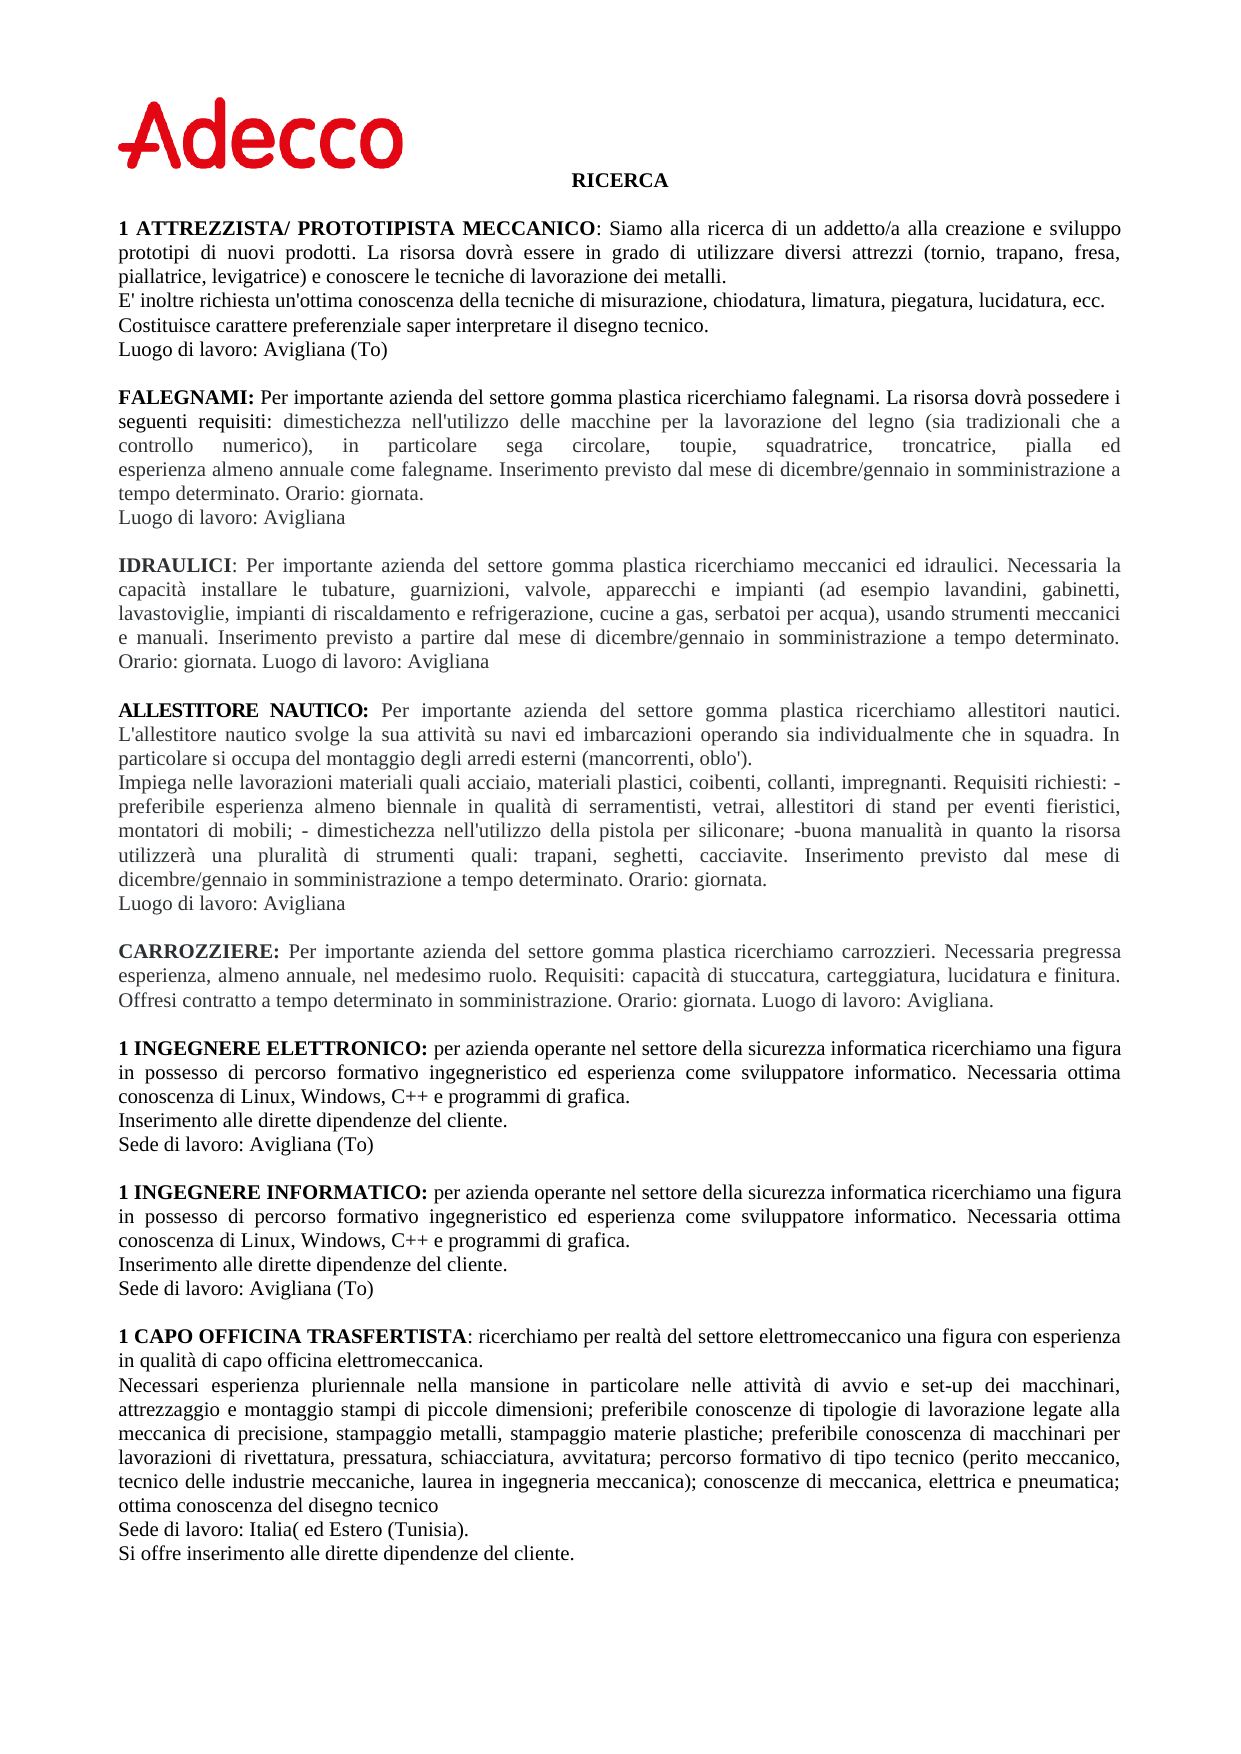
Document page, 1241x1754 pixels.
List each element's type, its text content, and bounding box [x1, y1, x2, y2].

text Impiega nelle lavorazioni materiali quali acciaio, materiali plastici, coibenti, collanti, impregnanti. Requisiti richiesti: -preferibile esperienza almeno biennale in qualità di serramentisti, vetrai, allestitori di stand per eventi fieristici, montatori di mobili; - dimestichezza nell'utilizzo della pistola per siliconare; -buona manualità in quanto la risorsa utilizzerà una pluralità di strumenti quali: trapani, seghetti, cacciavite. Inserimento previsto dal mese di dicembre/gennaio in somministrazione a tempo determinato. Orario: giornata. [118, 770, 1122, 891]
text Sede di lavoro: Avigliana (To) [118, 1132, 1122, 1156]
text Inserimento alle dirette dipendenze del cliente. [118, 1252, 1122, 1276]
text Inserimento alle dirette dipendenze del cliente. [118, 1108, 1122, 1132]
text 1 INGEGNERE ELETTRONICO: per azienda operante nel settore della sicurezza informatica ricerchiamo una figura in possesso di percorso formativo ingegneristico ed esperienza come sviluppatore informatico. Necessaria ottima conoscenza di Linux, Windows, C++ e programmi di grafica. [118, 1036, 1122, 1108]
text 1 CAPO OFFICINA TRASFERTISTA: ricerchiamo per realtà del settore elettromeccanico una figura con esperienza in qualità di capo officina elettromeccanica. [118, 1324, 1122, 1372]
text Luogo di lavoro: Avigliana [118, 505, 1122, 529]
text Luogo di lavoro: Avigliana (To) [118, 337, 1122, 361]
text Luogo di lavoro: Avigliana [118, 891, 1122, 915]
text ALLESTITORE NAUTICO: Per importante azienda del settore gomma plastica ricerchiamo allestitori nautici. L'allestitore nautico svolge la sua attività su navi ed imbarcazioni operando sia individualmente che in squadra. In particolare si occupa del montaggio degli arredi esterni (mancorrenti, oblo'). [118, 697, 1122, 770]
text Necessari esperienza pluriennale nella mansione in particolare nelle attività di avvio e set-up dei macchinari, attrezzaggio e montaggio stampi di piccole dimensioni; preferibile conoscenze di tipologie di lavorazione legate alla meccanica di precisione, stampaggio metalli, stampaggio materie plastiche; preferibile conoscenza di macchinari per lavorazioni di rivettatura, pressatura, schiacciatura, avvitatura; percorso formativo di tipo tecnico (perito meccanico, tecnico delle industrie meccaniche, laurea in ingegneria meccanica); conoscenze di meccanica, elettrica e pneumatica; ottima conoscenza del disegno tecnico [118, 1372, 1122, 1517]
text 1 ATTREZZISTA/ PROTOTIPISTA MECCANICO: Siamo alla ricerca di un addetto/a alla creazione e sviluppo prototipi di nuovi prodotti. La risorsa dovrà essere in grado di utilizzare diversi attrezzi (tornio, trapano, fresa, piallatrice, levigatrice) e conoscere le tecniche di lavorazione dei metalli. [118, 216, 1122, 288]
text 1 INGEGNERE INFORMATICO: per azienda operante nel settore della sicurezza informatica ricerchiamo una figura in possesso di percorso formativo ingegneristico ed esperienza come sviluppatore informatico. Necessaria ottima conoscenza di Linux, Windows, C++ e programmi di grafica. [118, 1180, 1122, 1252]
picture [118, 97, 403, 169]
text IDRAULICI: Per importante azienda del settore gomma plastica ricerchiamo meccanici ed idraulici. Necessaria la capacità installare le tubature, guarnizioni, valvole, apparecchi e impianti (ad esempio lavandini, gabinetti, lavastoviglie, impianti di riscaldamento e refrigerazione, cucine a gas, serbatoi per acqua), usando strumenti meccanici e manuali. Inserimento previsto a partire dal mese di dicembre/gennaio in somministrazione a tempo determinato. Orario: giornata. Luogo di lavoro: Avigliana [118, 553, 1122, 673]
text Sede di lavoro: Avigliana (To) [118, 1276, 1122, 1300]
text FALEGNAMI: Per importante azienda del settore gomma plastica ricerchiamo falegnami. La risorsa dovrà possedere i seguenti requisiti: dimestichezza nell'utilizzo delle macchine per la lavorazione del legno (sia tradizionali che a controllo numerico), in particolare sega circolare, toupie, squadratrice, troncatrice, pialla ed esperienza almeno annuale come falegname. Inserimento previsto dal mese di dicembre/gennaio in somministrazione a tempo determinato. Orario: giornata. [118, 385, 1122, 505]
text RICERCA [118, 168, 1122, 192]
text E' inoltre richiesta un'ottima conoscenza della tecniche di misurazione, chiodatura, limatura, piegatura, lucidatura, ecc. [118, 288, 1122, 312]
text CARROZZIERE: Per importante azienda del settore gomma plastica ricerchiamo carrozzieri. Necessaria pregressa esperienza, almeno annuale, nel medesimo ruolo. Requisiti: capacità di stuccatura, carteggiatura, lucidatura e finitura. Offresi contratto a tempo determinato in somministrazione. Orario: giornata. Luogo di lavoro: Avigliana. [118, 939, 1122, 1012]
text Sede di lavoro: Italia( ed Estero (Tunisia). [118, 1517, 1122, 1541]
text Si offre inserimento alle dirette dipendenze del cliente. [118, 1541, 1122, 1565]
text Costituisce carattere preferenziale saper interpretare il disegno tecnico. [118, 312, 1122, 337]
